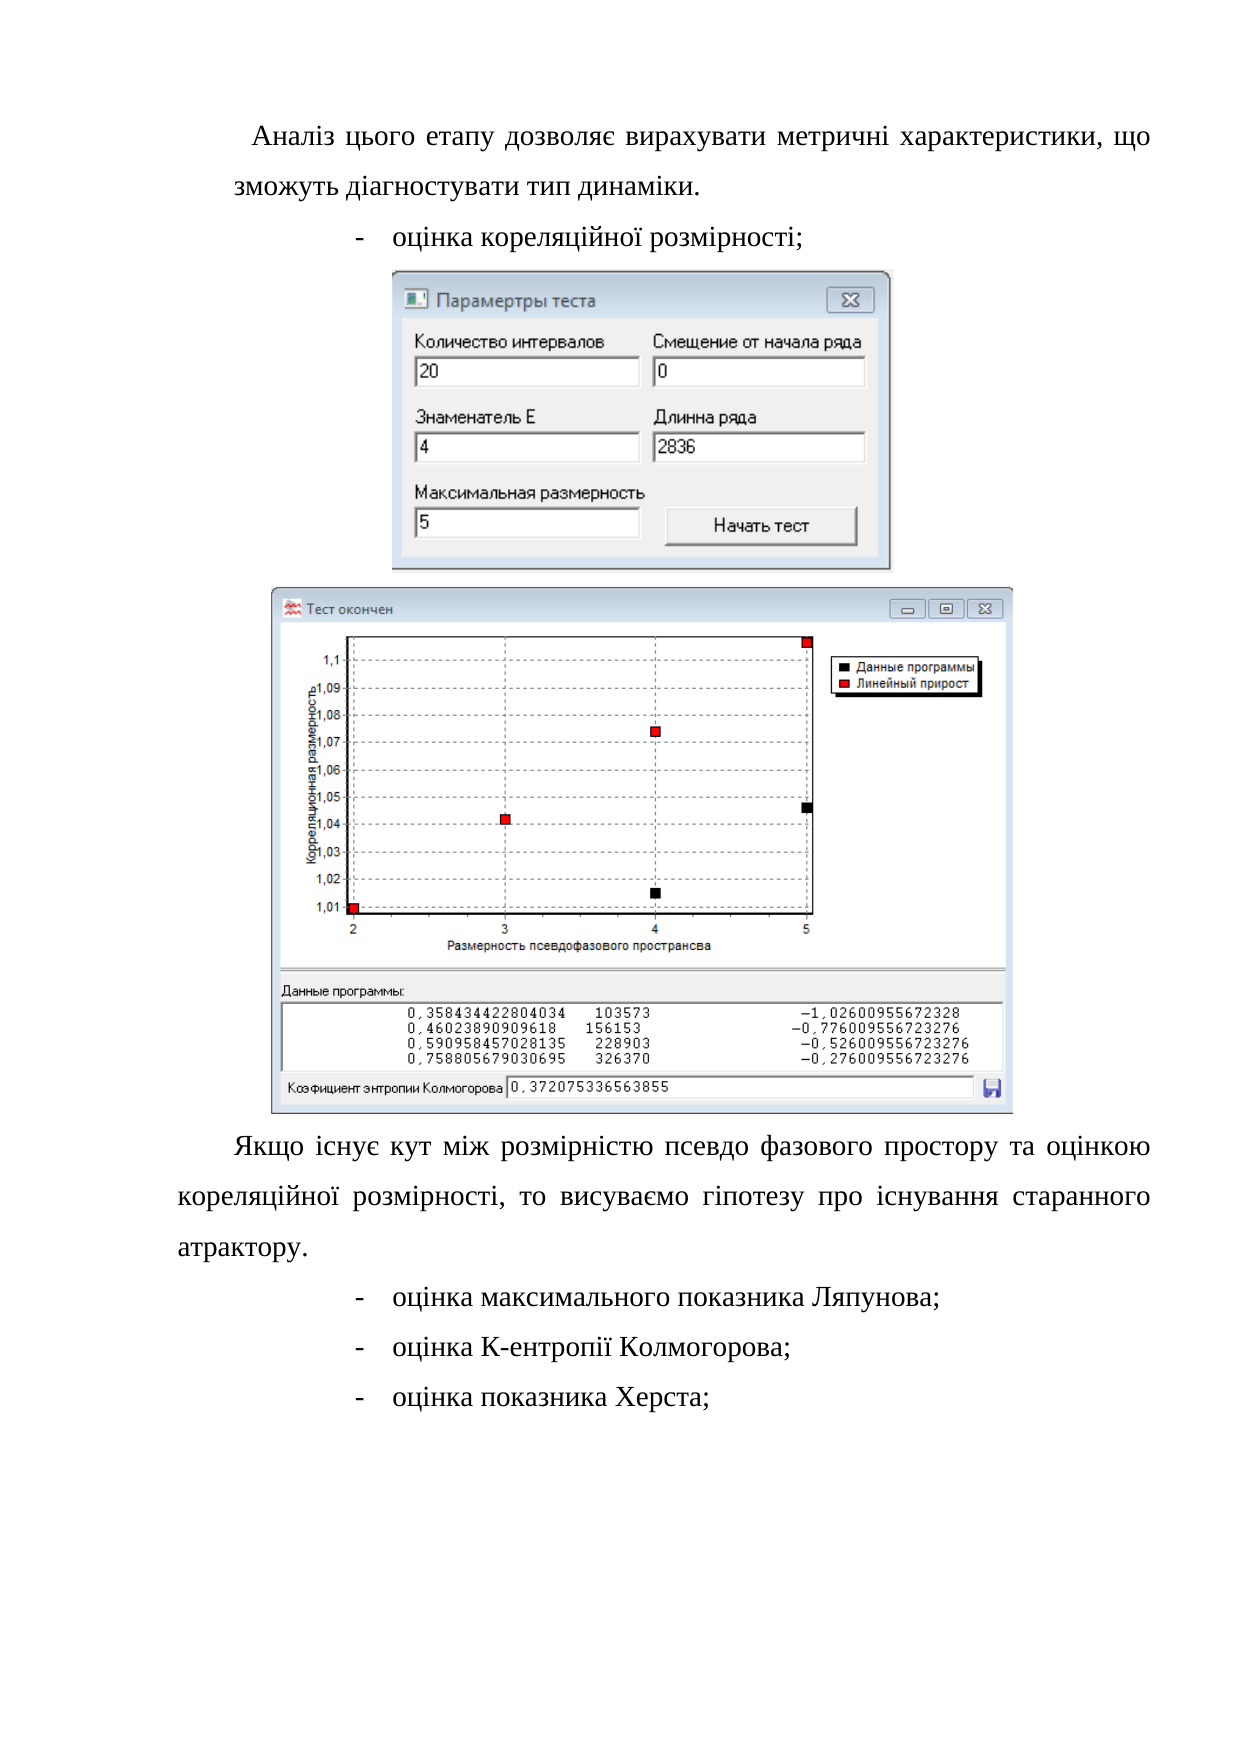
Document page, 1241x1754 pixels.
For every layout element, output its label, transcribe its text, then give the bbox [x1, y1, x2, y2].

text Аналіз цього етапу дозволяє вирахувати метричні характеристики, що зможуть діагностувати тип динаміки. [233, 118, 1152, 202]
list оцінка показника Херста; [354, 1379, 1152, 1413]
list оцінка кореляційної розмірності; [354, 219, 1152, 252]
picture [271, 586, 1014, 1114]
list оцінка К-ентропії Колмогорова; [354, 1329, 1152, 1363]
list оцінка максимального показника Ляпунова; [354, 1279, 1152, 1312]
picture [392, 269, 894, 573]
text Якщо існує кут між розмірністю псевдо фазового простору та оцінкою кореляційної розмірності, то висуваємо гіпотезу про існування старанного атрактору. [177, 1128, 1152, 1262]
